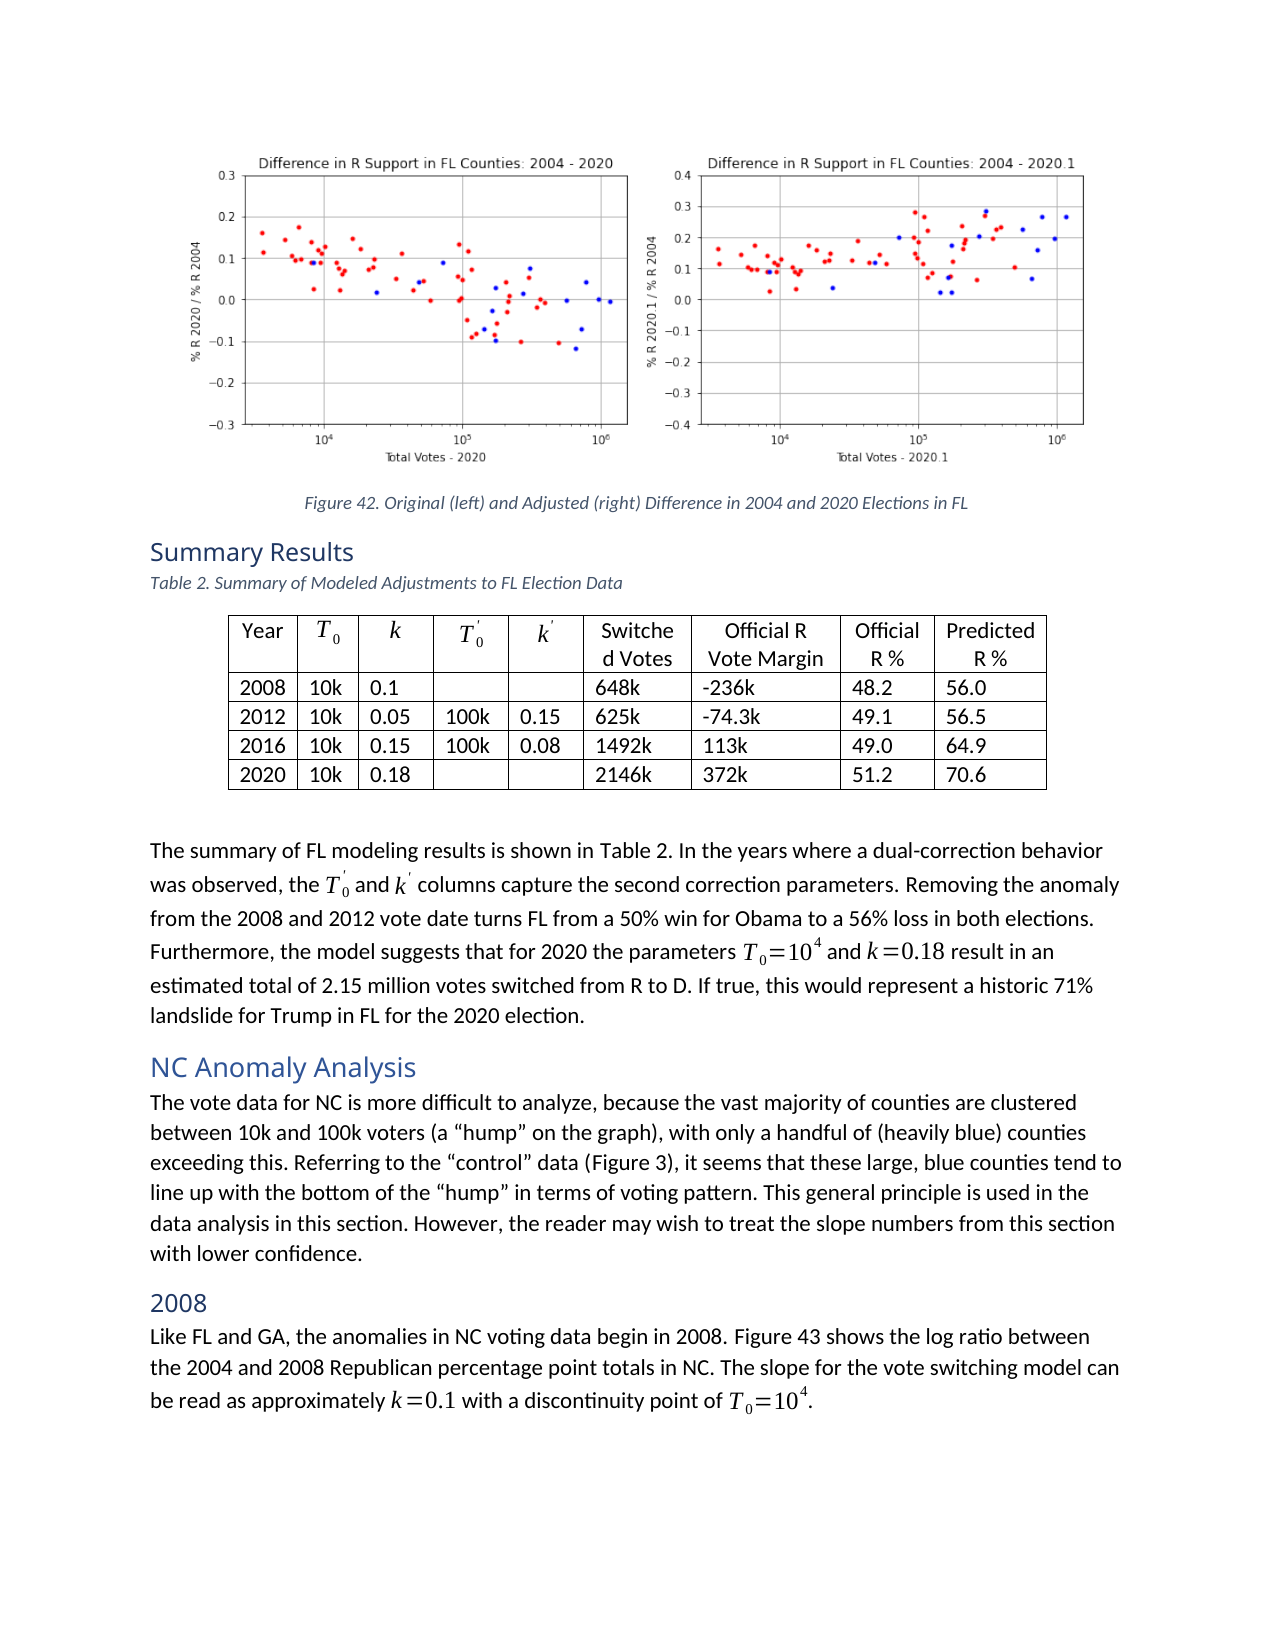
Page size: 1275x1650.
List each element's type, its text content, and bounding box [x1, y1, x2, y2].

table_cell 0.1 [359, 673, 433, 701]
table_cell 372k [692, 760, 840, 788]
table_header Switched Votes [584, 616, 691, 672]
table_cell 2146k [584, 760, 691, 788]
table_cell 56.5 [935, 702, 1046, 730]
table_cell [434, 760, 508, 788]
table_cell 70.6 [935, 760, 1046, 788]
text The vote data for NC is more difficult to analyze, because the vast majority of counties are clustered between 10k and 100k voters (a “hump” on the graph), with only a handful of (heavily blue) counties exceeding this. Referring to the “control” data (Figure 3), it seems that these large, blue counties tend to line up with the bottom of the “hump” in terms of voting pattern. This general principle is used in the data analysis in this section. However, the reader may wish to treat the slope numbers from this section with lower confidence. [150, 1088, 1125, 1267]
subtitle 2008 [150, 1286, 1125, 1320]
text The summary of FL modeling results is shown in Table 2. In the years where a dual-correction behavior was observed, the and columns capture the second correction parameters. Removing the anomaly from the 2008 and 2012 vote date turns FL from a 50% win for Obama to a 56% loss in both elections. Furthermore, the model suggests that for 2020 the parameters and result in an estimated total of 2.15 million votes switched from R to D. If true, this would represent a historic 71% landslide for Trump in FL for the 2020 election. [150, 836, 1125, 1029]
table_cell [509, 760, 583, 788]
table_header Predicted R % [935, 616, 1046, 672]
table_cell 2020 [229, 760, 297, 788]
table_cell 10k [298, 673, 358, 701]
table_header [359, 616, 433, 672]
table_cell 10k [298, 702, 358, 730]
table_cell 49.0 [841, 731, 934, 759]
table_cell [509, 673, 583, 701]
table_cell 2008 [229, 673, 297, 701]
table_cell [434, 673, 508, 701]
subtitle Summary Results [150, 534, 1125, 569]
table_cell 10k [298, 760, 358, 788]
table_cell 100k [434, 731, 508, 759]
table_cell 56.0 [935, 673, 1046, 701]
table_cell 0.15 [509, 702, 583, 730]
table_header Year [229, 616, 297, 672]
table_cell 100k [434, 702, 508, 730]
table_cell 0.05 [359, 702, 433, 730]
table_cell 0.15 [359, 731, 433, 759]
table_cell 2012 [229, 702, 297, 730]
table_cell 648k [584, 673, 691, 701]
table_cell 10k [298, 731, 358, 759]
table_header [509, 616, 583, 672]
table_cell 0.18 [359, 760, 433, 788]
table_cell 0.08 [509, 731, 583, 759]
subtitle NC Anomaly Analysis [150, 1048, 1125, 1085]
table_cell 113k [692, 731, 840, 759]
table_cell -236k [692, 673, 840, 701]
table_cell 49.1 [841, 702, 934, 730]
table_cell 625k [584, 702, 691, 730]
table_header Official R % [841, 616, 934, 672]
picture [184, 150, 635, 472]
text Like FL and GA, the anomalies in NC voting data begin in 2008. Figure 43 shows the log ratio between the 2004 and 2008 Republican percentage point totals in NC. The slope for the vote switching model can be read as approximately with a discontinuity point of . [150, 1322, 1125, 1418]
table_cell 51.2 [841, 760, 934, 788]
picture [640, 150, 1091, 472]
table_cell -74.3k [692, 702, 840, 730]
table_header [298, 616, 358, 672]
table_cell 1492k [584, 731, 691, 759]
table_cell 64.9 [935, 731, 1046, 759]
table_cell 2016 [229, 731, 297, 759]
table_header [434, 616, 508, 672]
table_cell 48.2 [841, 673, 934, 701]
table_header Official R Vote Margin [692, 616, 840, 672]
